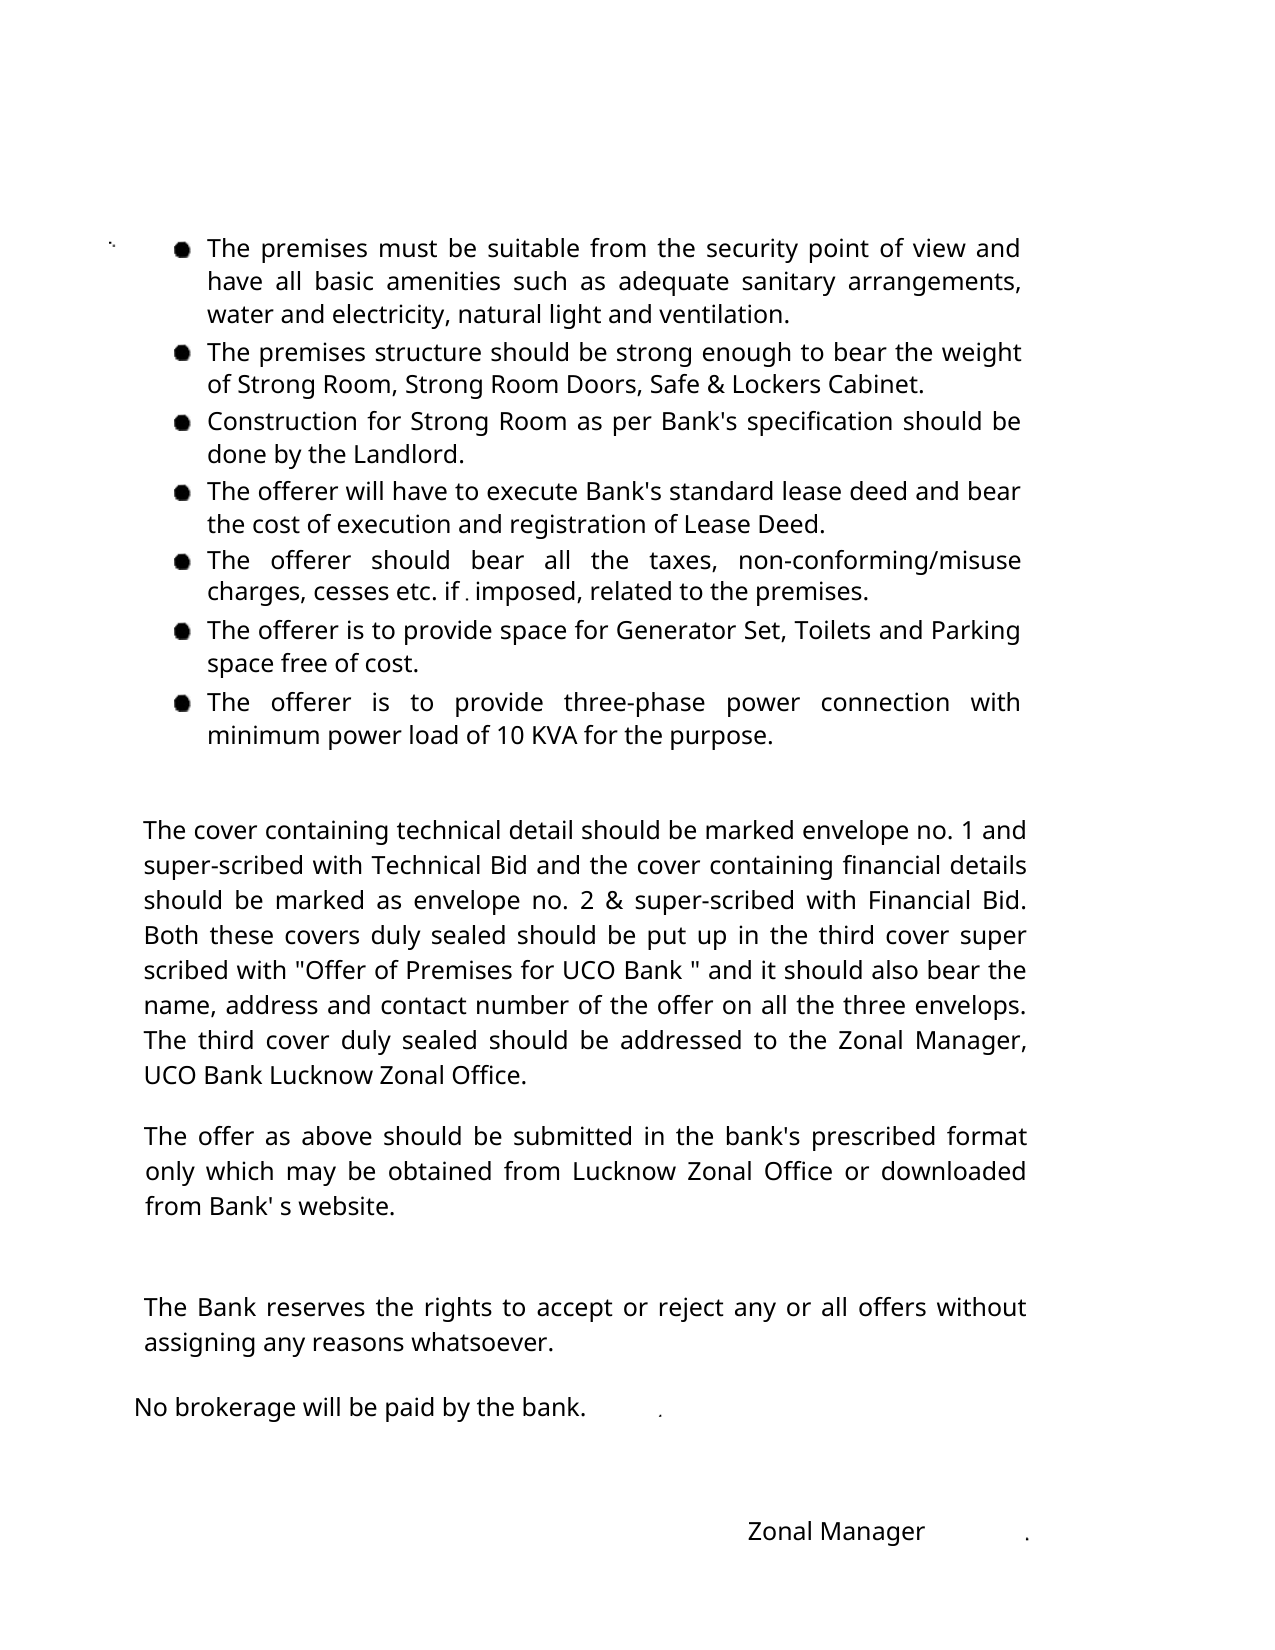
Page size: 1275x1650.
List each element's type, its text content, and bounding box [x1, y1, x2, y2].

list The offerer should bear all the taxes, non-conforming/misuse charges, cesses etc. if imposed, related to the premises. [173, 544, 1022, 608]
list The offerer is to provide three-phase power connection with minimum power load of 10 KVA for the purpose. [173, 685, 1022, 752]
list Construction for Strong Room as per Bank's specification should be done by the Landlord. [173, 404, 1022, 471]
picture [109, 241, 116, 247]
picture [174, 484, 191, 501]
text The cover containing technical detail should be marked envelope no. 1 and super-scribed with Technical Bid and the cover containing financial details should be marked as envelope no. 2 & super-scribed with Financial Bid. Both these covers duly sealed should be put up in the third cover super scribed with "Offer of Premises for UCO Bank " and it should also bear the name, address and contact number of the offer on all the three envelops. The third cover duly sealed should be addressed to the Zonal Manager, UCO Bank Lucknow Zonal Office. [143, 812, 1028, 1092]
text The offer as above should be submitted in the bank's prescribed format only which may be obtained from Lucknow Zonal Office or downloaded from Bank' s website. [144, 1118, 1028, 1223]
list The offerer is to provide space for Generator Set, Toilets and Parking space free of cost. [173, 613, 1022, 679]
picture [174, 241, 191, 258]
picture [174, 694, 191, 712]
list The premises must be suitable from the security point of view and have all basic amenities such as adequate sanitary arrangements, water and electricity, natural light and ventilation. [173, 231, 1022, 331]
picture [174, 344, 191, 361]
picture [174, 622, 191, 640]
picture [174, 414, 191, 431]
text No brokerage will be paid by the bank. [134, 1390, 1028, 1424]
picture [174, 553, 191, 570]
list The offerer will have to execute Bank's standard lease deed and bear the cost of execution and registration of Lease Deed. [173, 474, 1022, 541]
list The premises structure should be strong enough to bear the weight of Strong Room, Strong Room Doors, Safe & Lockers Cabinet. [173, 334, 1022, 401]
text The Bank reserves the rights to accept or reject any or all offers without assigning any reasons whatsoever. [144, 1290, 1028, 1359]
text Zonal Manager [134, 1514, 1028, 1548]
